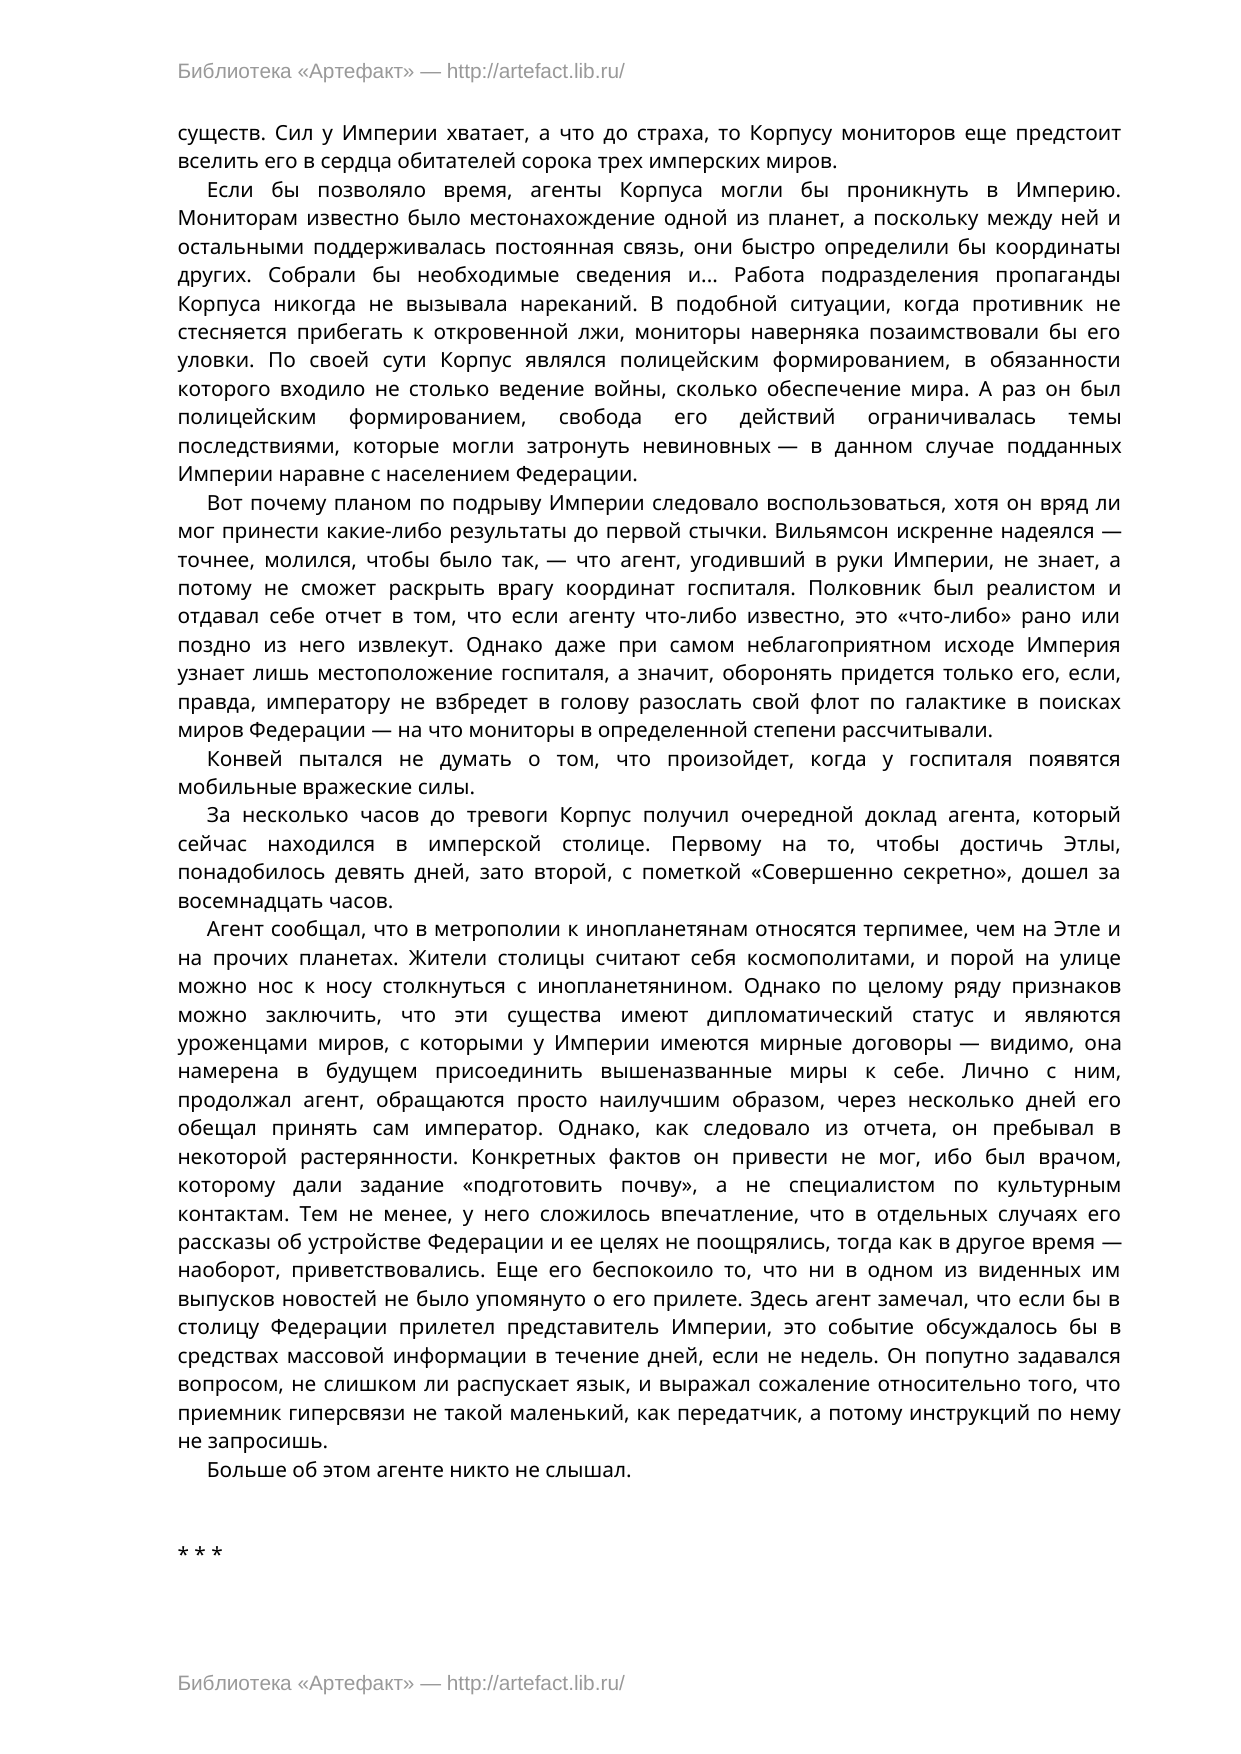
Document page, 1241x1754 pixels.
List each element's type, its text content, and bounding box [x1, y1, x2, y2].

text Агент сообщал, что в метрополии к инопланетянам относятся терпимее, чем на Этле и на прочих планетах. Жители столицы считают себя космополитами, и порой на улице можно нос к носу столкнуться с инопланетянином. Однако по целому ряду признаков можно заключить, что эти существа имеют дипломатический статус и являются уроженцами миров, с которыми у Империи имеются мирные договоры — видимо, она намерена в будущем присоединить вышеназванные миры к себе. Лично с ним, продолжал агент, обращаются просто наилучшим образом, через несколько дней его обещал принять сам император. Однако, как следовало из отчета, он пребывал в некоторой растерянности. Конкретных фактов он привести не мог, ибо был врачом, которому дали задание «подготовить почву», а не специалистом по культурным контактам. Тем не менее, у него сложилось впечатление, что в отдельных случаях его рассказы об устройстве Федерации и ее целях не поощрялись, тогда как в другое время — наоборот, приветствовались. Еще его беспокоило то, что ни в одном из виденных им выпусков новостей не было упомянуто о его прилете. Здесь агент замечал, что если бы в столицу Федерации прилетел представитель Империи, это событие обсуждалось бы в средствах массовой информации в течение дней, если не недель. Он попутно задавался вопросом, не слишком ли распускает язык, и выражал сожаление относительно того, что приемник гиперсвязи не такой маленький, как передатчик, а потому инструкций по нему не запросишь. [177, 914, 1122, 1455]
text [177, 118, 1122, 175]
text Если бы позволяло время, агенты Корпуса могли бы проникнуть в Империю. Мониторам известно было местонахождение одной из планет, а поскольку между ней и остальными поддерживалась постоянная связь, они быстро определили бы координаты других. Собрали бы необходимые сведения и... Работа подразделения пропаганды Корпуса никогда не вызывала нареканий. В подобной ситуации, когда противник не стесняется прибегать к откровенной лжи, мониторы наверняка позаимствовали бы его уловки. По своей сути Корпус являлся полицейским формированием, в обязанности которого входило не столько ведение войны, сколько обеспечение мира. А раз он был полицейским формированием, свобода его действий ограничивалась темы последствиями, которые могли затронуть невиновных — в данном случае подданных Империи наравне с населением Федерации. [177, 175, 1122, 488]
text Конвей пытался не думать о том, что произойдет, когда у госпиталя появятся мобильные вражеские силы. [177, 744, 1122, 801]
text Больше об этом агенте никто не слышал. [177, 1455, 1122, 1483]
text За несколько часов до тревоги Корпус получил очередной доклад агента, который сейчас находился в имперской столице. Первому на то, чтобы достичь Этлы, понадобилось девять дней, зато второй, с пометкой «Совершенно секретно», дошел за восемнадцать часов. [177, 801, 1122, 914]
text Вот почему планом по подрыву Империи следовало воспользоваться, хотя он вряд ли мог принести какие-либо результаты до первой стычки. Вильямсон искренне надеялся — точнее, молился, чтобы было так, — что агент, угодивший в руки Империи, не знает, а потому не сможет раскрыть врагу координат госпиталя. Полковник был реалистом и отдавал себе отчет в том, что если агенту что-либо известно, это «что-либо» рано или поздно из него извлекут. Однако даже при самом неблагоприятном исходе Империя узнает лишь местоположение госпиталя, а значит, оборонять придется только его, если, правда, императору не взбредет в голову разослать свой флот по галактике в поисках миров Федерации — на что мониторы в определенной степени рассчитывали. [177, 488, 1122, 744]
text * * * [177, 1540, 1122, 1568]
